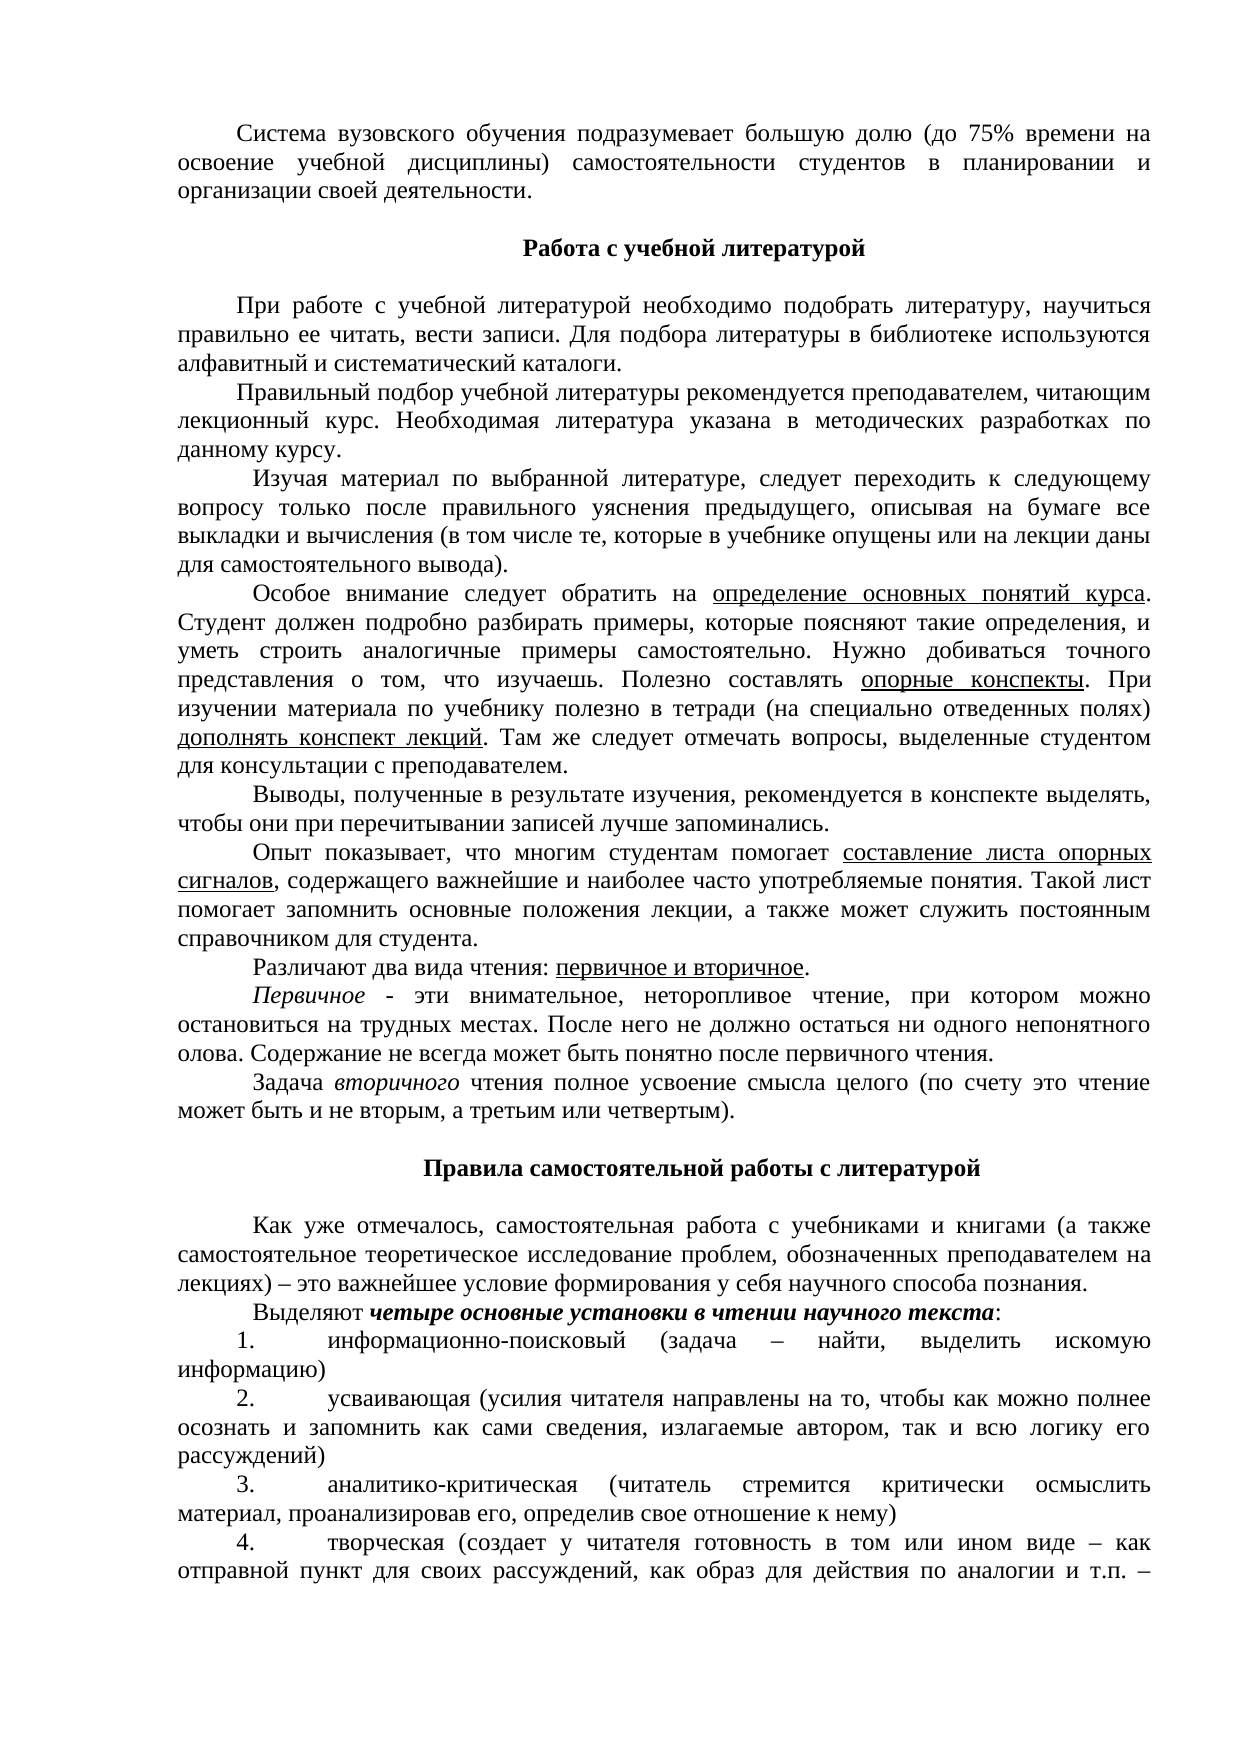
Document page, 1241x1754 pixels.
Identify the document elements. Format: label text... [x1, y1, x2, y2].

text Задача вторичного чтения полное усвоение смысла целого (по счету это чтение может быть и не вторым, а третьим или четвертым). [177, 1067, 1152, 1124]
text Выделяют четыре основные установки в чтении научного текста: [177, 1297, 1152, 1326]
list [177, 1527, 1152, 1584]
text Выводы, полученные в результате изучения, рекомендуется в конспекте выделять, чтобы они при перечитывании записей лучше запоминались. [177, 779, 1152, 837]
text Правильный подбор учебной литературы рекомендуется преподавателем, читающим лекционный курс. Необходимая литература указана в методических разработках по данному курсу. [177, 377, 1152, 463]
list усваивающая (усилия читателя направлены на то, чтобы как можно полнее осознать и запомнить как сами сведения, излагаемые автором, так и всю логику его рассуждений) [177, 1383, 1152, 1469]
text При работе с учебной литературой необходимо подобрать литературу, научиться правильно ее читать, вести записи. Для подбора литературы в библиотеке используются алфавитный и систематический каталоги. [177, 291, 1152, 377]
text Изучая материал по выбранной литературе, следует переходить к следующему вопросу только после правильного уяснения предыдущего, описывая на бумаге все выкладки и вычисления (в том числе те, которые в учебнике опущены или на лекции даны для самостоятельного вывода). [177, 463, 1152, 578]
text Правила самостоятельной работы с литературой [177, 1153, 1152, 1182]
text Работа с учебной литературой [177, 233, 1152, 262]
text Различают два вида чтения: первичное и вторичное. [177, 952, 1152, 981]
list аналитико-критическая (читатель стремится критически осмыслить материал, проанализировав его, определив свое отношение к нему) [177, 1469, 1152, 1527]
text Как уже отмечалось, самостоятельная работа с учебниками и книгами (а также самостоятельное теоретическое исследование проблем, обозначенных преподавателем на лекциях) – это важнейшее условие формирования у себя научного способа познания. [177, 1211, 1152, 1297]
list информационно-поисковый (задача – найти, выделить искомую информацию) [177, 1326, 1152, 1383]
text Опыт показывает, что многим студентам помогает составление листа опорных сигналов, содержащего важнейшие и наиболее часто употребляемые понятия. Такой лист помогает запомнить основные положения лекции, а также может служить постоянным справочником для студента. [177, 837, 1152, 952]
text Особое внимание следует обратить на определение основных понятий курса. Студент должен подробно разбирать примеры, которые поясняют такие определения, и уметь строить аналогичные примеры самостоятельно. Нужно добиваться точного представления о том, что изучаешь. Полезно составлять опорные конспекты. При изучении материала по учебнику полезно в тетради (на специально отведенных полях) дополнять конспект лекций. Там же следует отмечать вопросы, выделенные студентом для консультации с преподавателем. [177, 578, 1152, 779]
text Система вузовского обучения подразумевает большую долю (до 75% времени на освоение учебной дисциплины) самостоятельности студентов в планировании и организации своей деятельности. [177, 118, 1152, 204]
text Первичное - эти внимательное, неторопливое чтение, при котором можно остановиться на трудных местах. После него не должно остаться ни одного непонятного олова. Содержание не всегда может быть понятно после первичного чтения. [177, 981, 1152, 1067]
